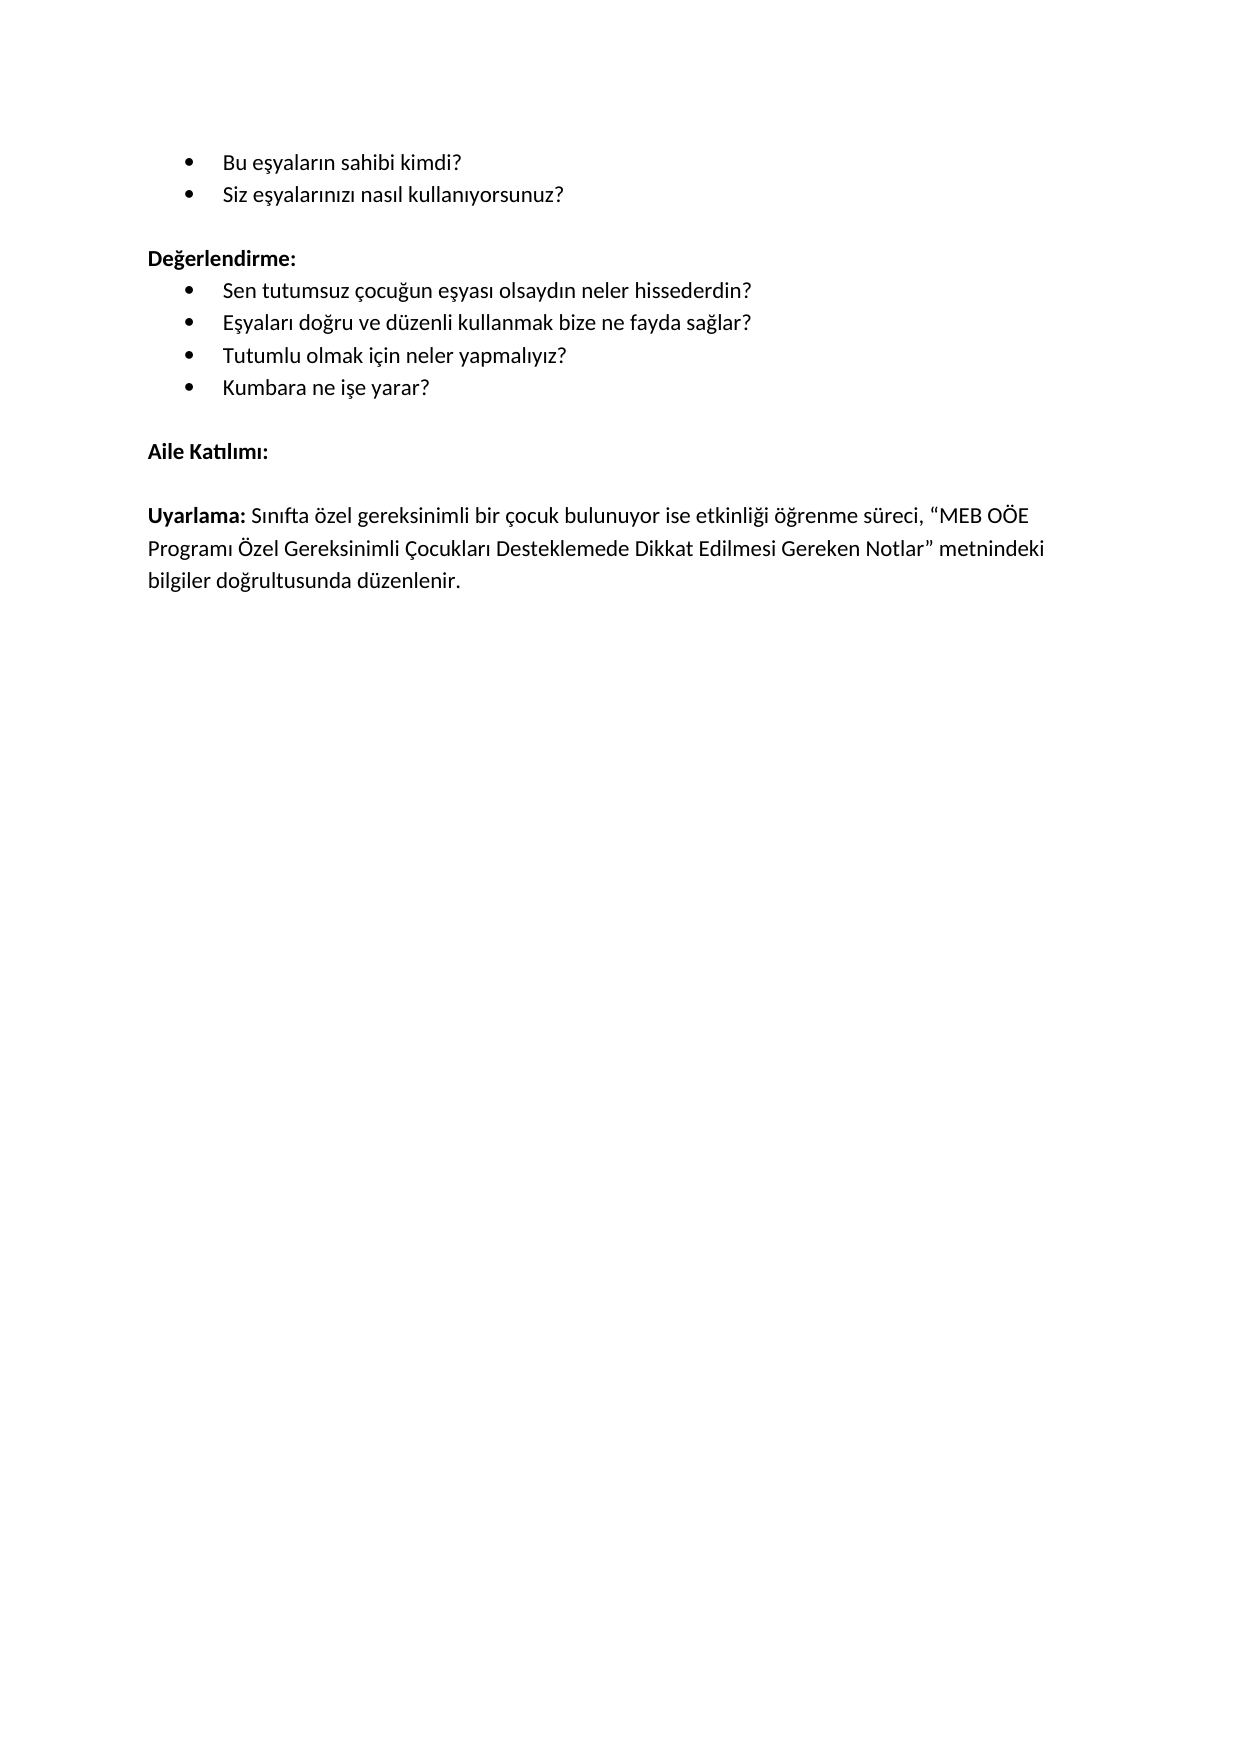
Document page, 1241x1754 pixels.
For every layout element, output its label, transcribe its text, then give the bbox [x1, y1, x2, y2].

text Değerlendirme: [148, 244, 1093, 272]
list Kumbara ne işe yarar? [185, 373, 1093, 401]
list Sen tutumsuz çocuğun eşyası olsaydın neler hissederdin? [185, 276, 1093, 304]
text Aile Katılımı: [148, 437, 1093, 465]
list Eşyaları doğru ve düzenli kullanmak bize ne fayda sağlar? [185, 308, 1093, 337]
list Siz eşyalarınızı nasıl kullanıyorsunuz? [185, 180, 1093, 208]
list Bu eşyaların sahibi kimdi? [185, 148, 1093, 176]
text Uyarlama: Sınıfta özel gereksinimli bir çocuk bulunuyor ise etkinliği öğrenme süreci, “MEB OÖE Programı Özel Gereksinimli Çocukları Desteklemede Dikkat Edilmesi Gereken Notlar” metnindeki bilgiler doğrultusunda düzenlenir. [148, 502, 1093, 594]
list Tutumlu olmak için neler yapmalıyız? [185, 341, 1093, 369]
